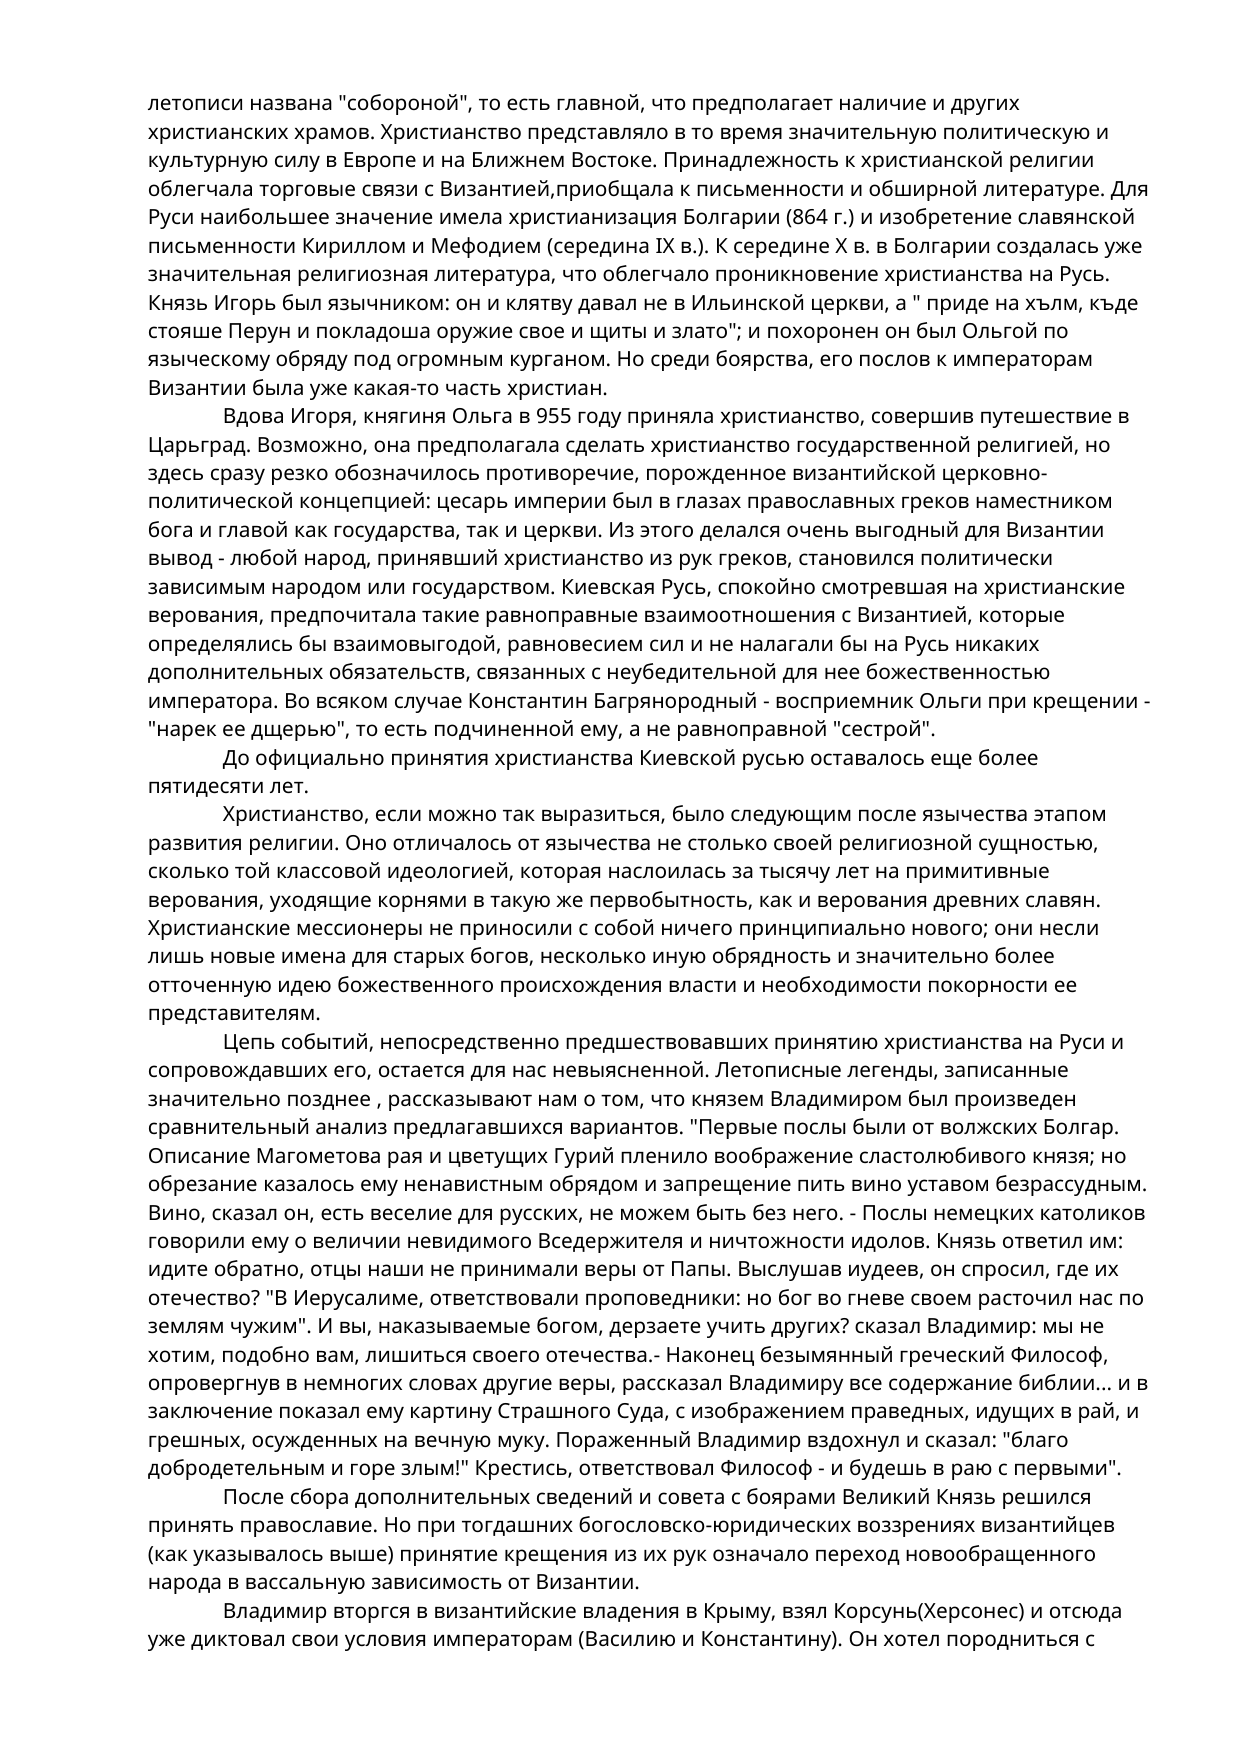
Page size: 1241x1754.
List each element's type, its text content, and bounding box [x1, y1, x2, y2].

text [148, 1596, 1152, 1653]
text Христианство, если можно так выразиться, было следующим после язычества этапом развития религии. Оно отличалось от язычества не столько своей религиозной сущностью, сколько той классовой идеологией, которая наслоилась за тысячу лет на примитивные верования, уходящие корнями в такую же первобытность, как и верования древних славян. Христианские мессионеры не приносили с собой ничего принципиально нового; они несли лишь новые имена для старых богов, несколько иную обрядность и значительно более отточенную идею божественного происхождения власти и необходимости покорности ее представителям. [148, 799, 1152, 1027]
text После сбора дополнительных сведений и совета с боярами Великий Князь решился принять православие. Но при тогдашних богословско-юридических воззрениях византийцев (как указывалось выше) принятие крещения из их рук означало переход новообращенного народа в вассальную зависимость от Византии. [148, 1482, 1152, 1596]
text Цепь событий, непосредственно предшествовавших принятию христианства на Руси и сопровождавших его, остается для нас невыясненной. Летописные легенды, записанные значительно позднее , рассказывают нам о том, что князем Владимиром был произведен сравнительный анализ предлагавшихся вариантов. "Первые послы были от волжских Болгар. Описание Магометова рая и цветущих Гурий пленило воображение сластолюбивого князя; но обрезание казалось ему ненавистным обрядом и запрещение пить вино уставом безрассудным. Вино, сказал он, есть веселие для русских, не можем быть без него. - Послы немецких католиков говорили ему о величии невидимого Вседержителя и ничтожности идолов. Князь ответил им: идите обратно, отцы наши не принимали веры от Папы. Выслушав иудеев, он спросил, где их отечество? "В Иерусалиме, ответствовали проповедники: но бог во гневе своем расточил нас по землям чужим". И вы, наказываемые богом, дерзаете учить других? сказал Владимир: мы не хотим, подобно вам, лишиться своего отечества.- Наконец безымянный греческий Философ, опровергнув в немногих словах другие веры, рассказал Владимиру все содержание библии... и в заключение показал ему картину Страшного Суда, с изображением праведных, идущих в рай, и грешных, осужденных на вечную муку. Пораженный Владимир вздохнул и сказал: "благо добродетельным и горе злым!" Крестись, ответствовал Философ - и будешь в раю с первыми". [148, 1027, 1152, 1482]
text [148, 88, 1152, 401]
text Вдова Игоря, княгиня Ольга в 955 году приняла христианство, совершив путешествие в Царьград. Возможно, она предполагала сделать христианство государственной религией, но здесь сразу резко обозначилось противоречие, порожденное византийской церковно-политической концепцией: цесарь империи был в глазах православных греков наместником бога и главой как государства, так и церкви. Из этого делался очень выгодный для Византии вывод - любой народ, принявший христианство из рук греков, становился политически зависимым народом или государством. Киевская Русь, спокойно смотревшая на христианские верования, предпочитала такие равноправные взаимоотношения с Византией, которые определялись бы взаимовыгодой, равновесием сил и не налагали бы на Русь никаких дополнительных обязательств, связанных с неубедительной для нее божественностью императора. Во всяком случае Константин Багрянородный - восприемник Ольги при крещении - "нарек ее дщерью", то есть подчиненной ему, а не равноправной "сестрой". [148, 401, 1152, 743]
text До официально принятия христианства Киевской русью оставалось еще более пятидесяти лет. [148, 743, 1152, 799]
